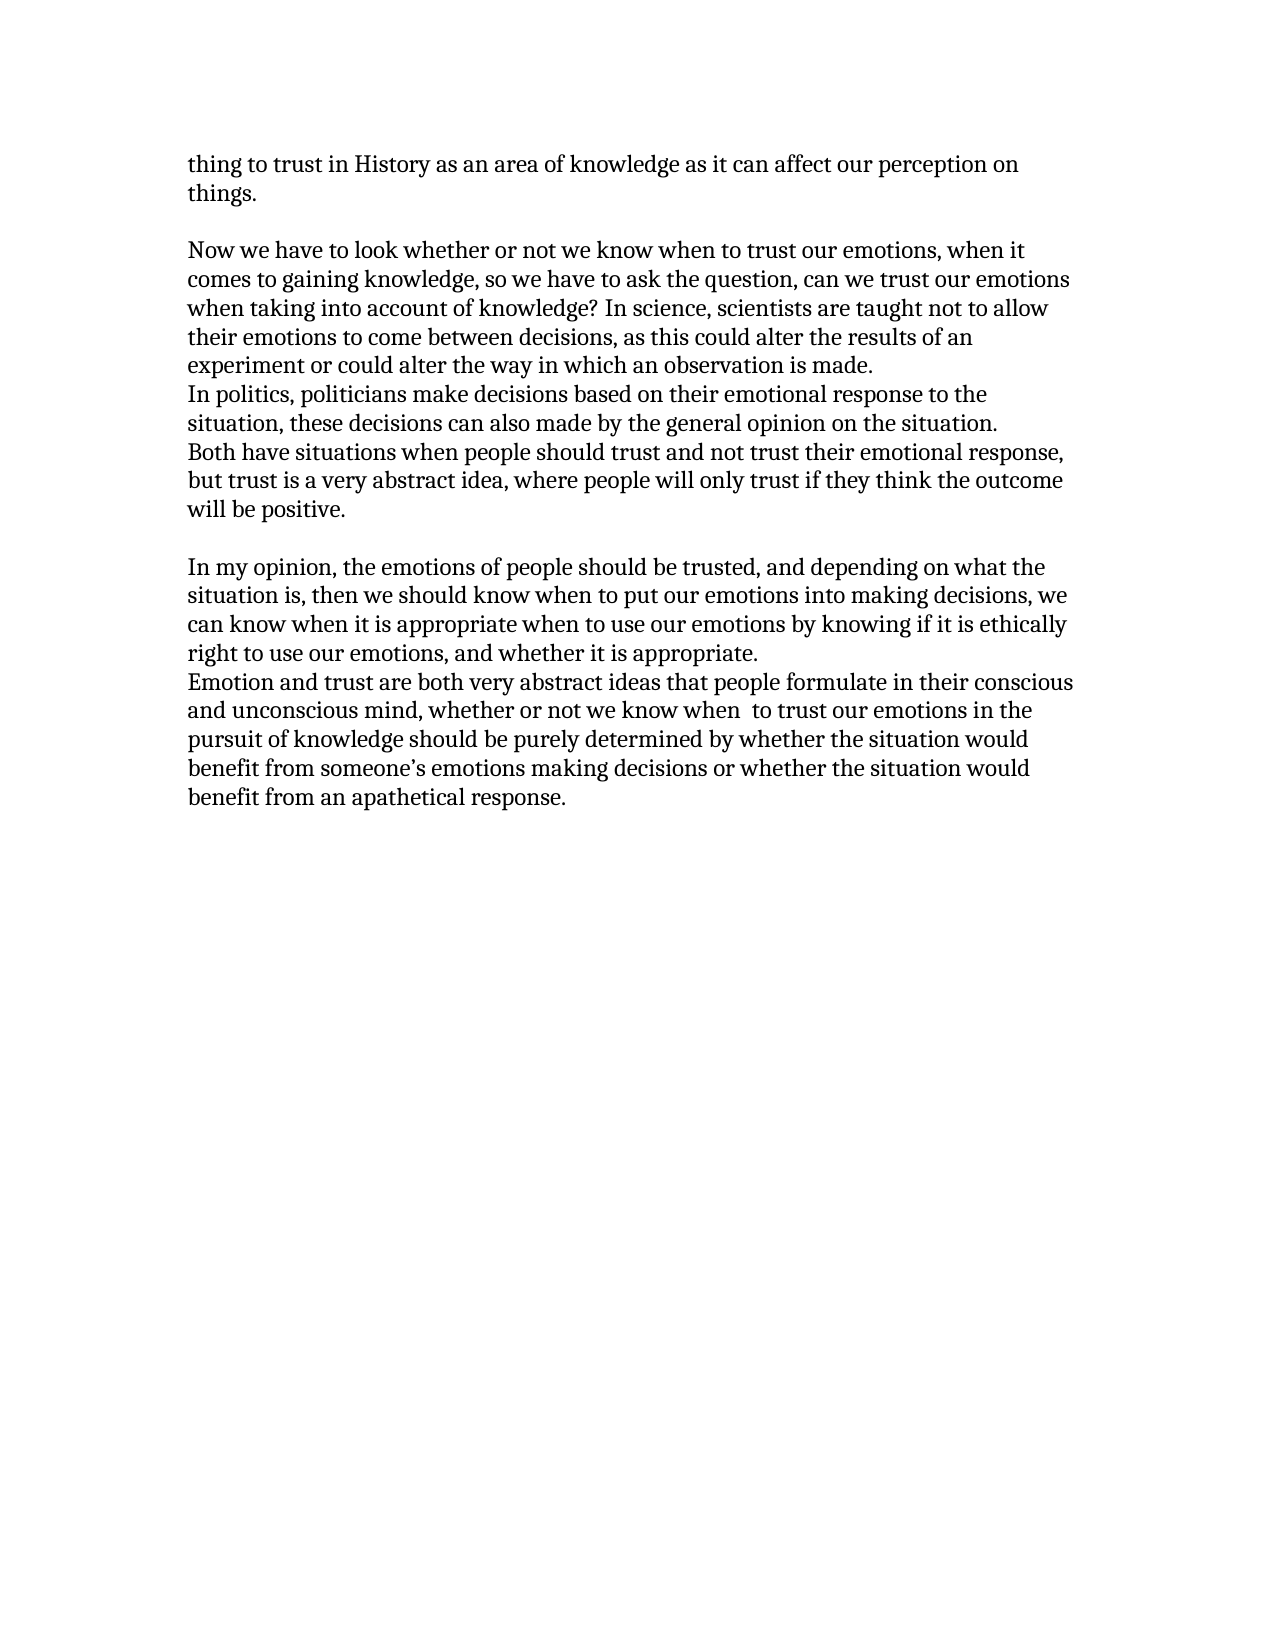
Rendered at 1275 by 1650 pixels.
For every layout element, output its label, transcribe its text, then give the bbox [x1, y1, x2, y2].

text Both have situations when people should trust and not trust their emotional response, but trust is a very abstract idea, where people will only trust if they think the outcome will be positive. [187, 437, 1087, 524]
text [187, 150, 1087, 207]
text Now we have to look whether or not we know when to trust our emotions, when it comes to gaining knowledge, so we have to ask the question, can we trust our emotions when taking into account of knowledge? In science, scientists are taught not to allow their emotions to come between decisions, as this could alter the results of an experiment or could alter the way in which an observation is made. [187, 236, 1087, 380]
text In politics, politicians make decisions based on their emotional response to the situation, these decisions can also made by the general opinion on the situation. [187, 380, 1087, 437]
text In my opinion, the emotions of people should be trusted, and depending on what the situation is, then we should know when to put our emotions into making decisions, we can know when it is appropriate when to use our emotions by knowing if it is ethically right to use our emotions, and whether it is appropriate. [187, 552, 1087, 667]
text Emotion and trust are both very abstract ideas that people formulate in their conscious and unconscious mind, whether or not we know when to trust our emotions in the pursuit of knowledge should be purely determined by whether the situation would benefit from someone’s emotions making decisions or whether the situation would benefit from an apathetical response. [187, 667, 1087, 811]
